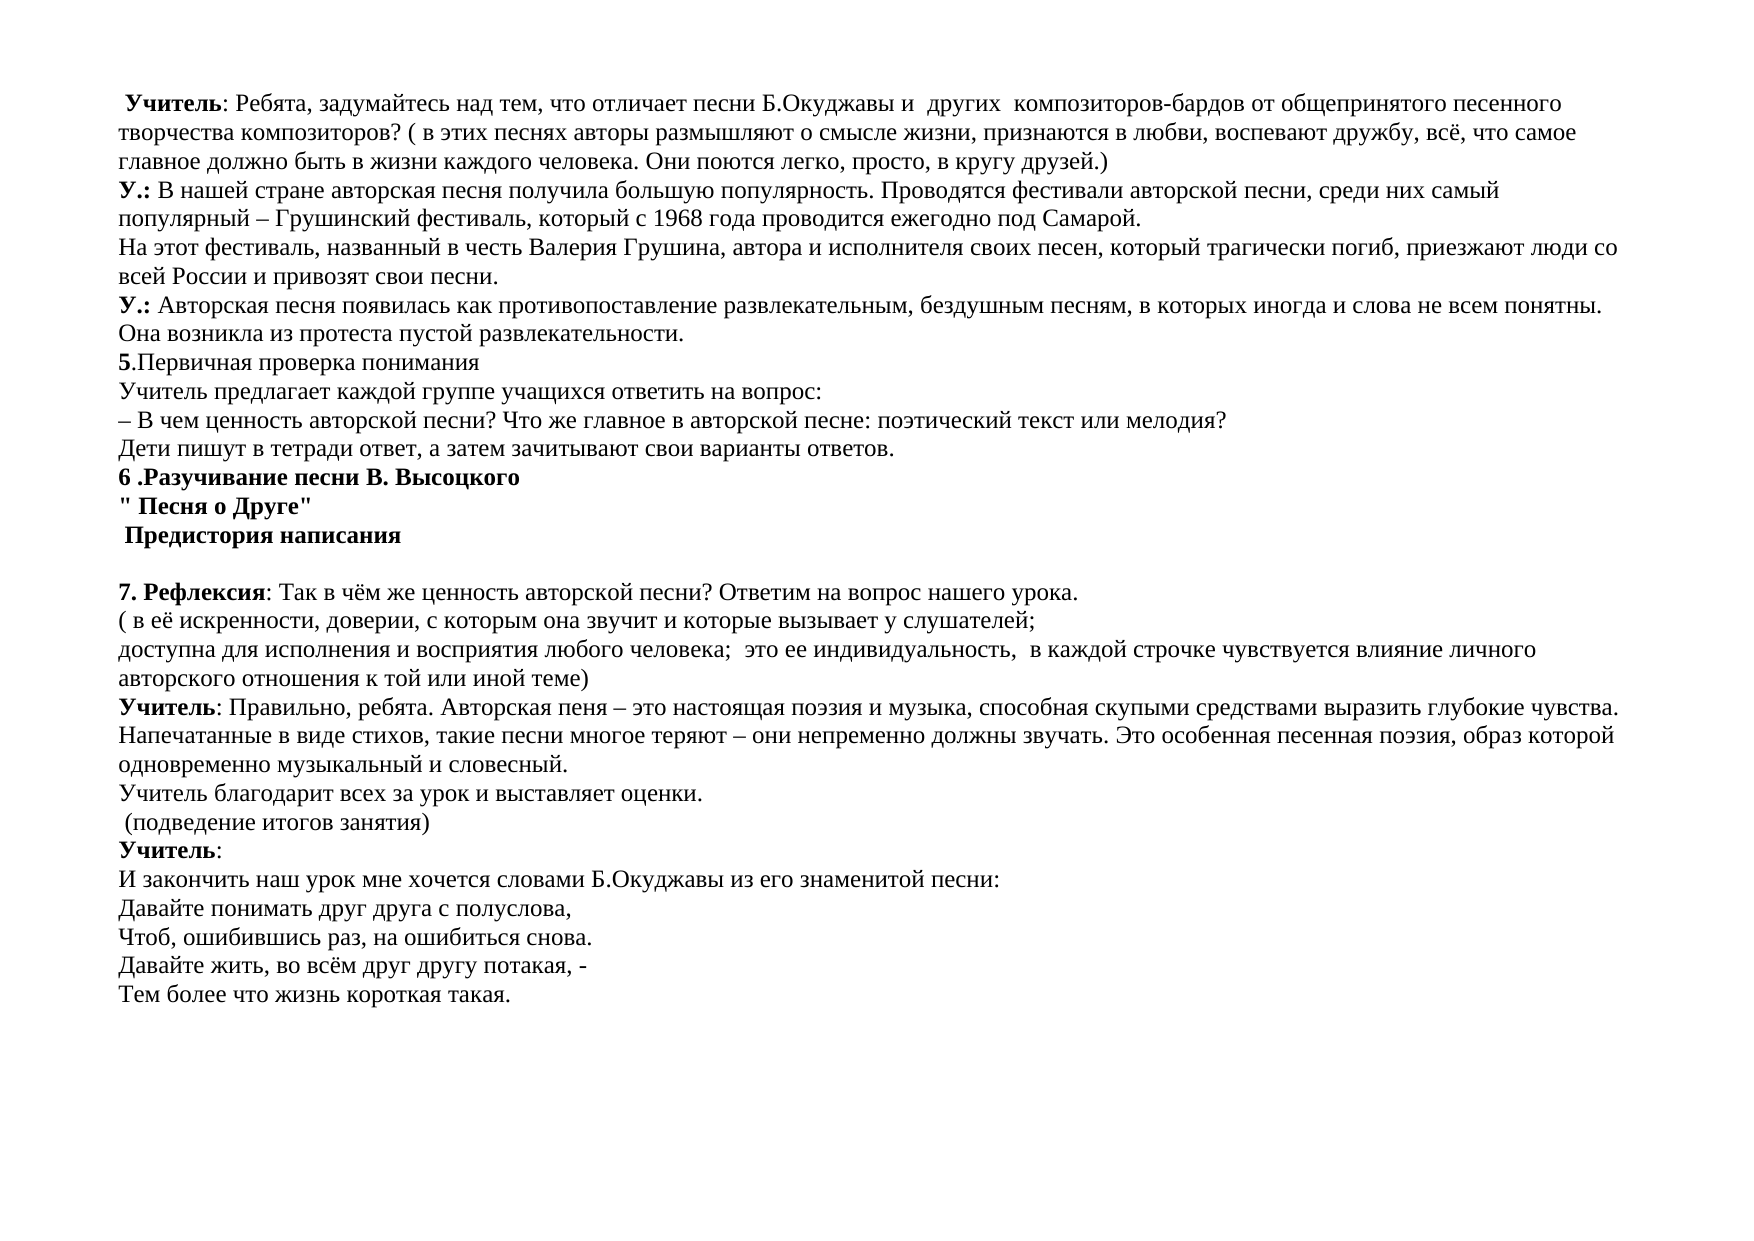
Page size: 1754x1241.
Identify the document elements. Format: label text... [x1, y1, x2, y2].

text Учитель: Ребята, задумайтесь над тем, что отличает песни Б.Окуджавы и других композиторов-бардов от общепринятого песенного творчества композиторов? ( в этих песнях авторы размышляют о смысле жизни, признаются в любви, воспевают дружбу, всё, что самое главное должно быть в жизни каждого человека. Они поются легко, просто, в кругу друзей.) [118, 88, 1636, 175]
text На этот фестиваль, названный в честь Валерия Грушина, автора и исполнителя своих песен, который трагически погиб, приезжают люди со всей России и привозят свои песни. [118, 232, 1636, 290]
text Учитель: [118, 835, 1636, 864]
text Учитель предлагает каждой группе учащихся ответить на вопрос: [118, 376, 1636, 405]
text 7. Рефлексия: Так в чём же ценность авторской песни? Ответим на вопрос нашего урока. [118, 577, 1636, 605]
text У.: Авторская песня появилась как противопоставление развлекательным, бездушным песням, в которых иногда и слова не всем понятны. Она возникла из протеста пустой развлекательности. [118, 290, 1636, 347]
text Предистория написания [118, 520, 1636, 548]
text У.: В нашей стране авторская песня получила большую популярность. Проводятся фестивали авторской песни, среди них самый популярный – Грушинский фестиваль, который с 1968 года проводится ежегодно под Самарой. [118, 175, 1636, 232]
text Учитель благодарит всех за урок и выставляет оценки. [118, 778, 1636, 807]
text доступна для исполнения и восприятия любого человека; это ее индивидуальность, в каждой строчке чувствуется влияние личного авторского отношения к той или иной теме) [118, 634, 1636, 692]
text ( в её искренности, доверии, с которым она звучит и которые вызывает у слушателей; [118, 605, 1636, 634]
text " Песня о Друге" [118, 491, 1636, 520]
text Дети пишут в тетради ответ, а затем зачитывают свои варианты ответов. [118, 433, 1636, 462]
text Тем более что жизнь короткая такая. [118, 979, 1636, 1008]
text (подведение итогов занятия) [118, 807, 1636, 835]
text 6 .Разучивание песни В. Высоцкого [118, 462, 1636, 491]
text 5.Первичная проверка понимания [118, 347, 1636, 376]
text – В чем ценность авторской песни? Что же главное в авторской песне: поэтический текст или мелодия? [118, 405, 1636, 433]
text Давайте жить, во всём друг другу потакая, - [118, 950, 1636, 979]
text Учитель: Правильно, ребята. Авторская пеня – это настоящая поэзия и музыка, способная скупыми средствами выразить глубокие чувства. Напечатанные в виде стихов, такие песни многое теряют – они непременно должны звучать. Это особенная песенная поэзия, образ которой одновременно музыкальный и словесный. [118, 692, 1636, 778]
text Чтоб, ошибившись раз, на ошибиться снова. [118, 922, 1636, 950]
text И закончить наш урок мне хочется словами Б.Окуджавы из его знаменитой песни: [118, 864, 1636, 893]
text Давайте понимать друг друга с полуслова, [118, 893, 1636, 922]
